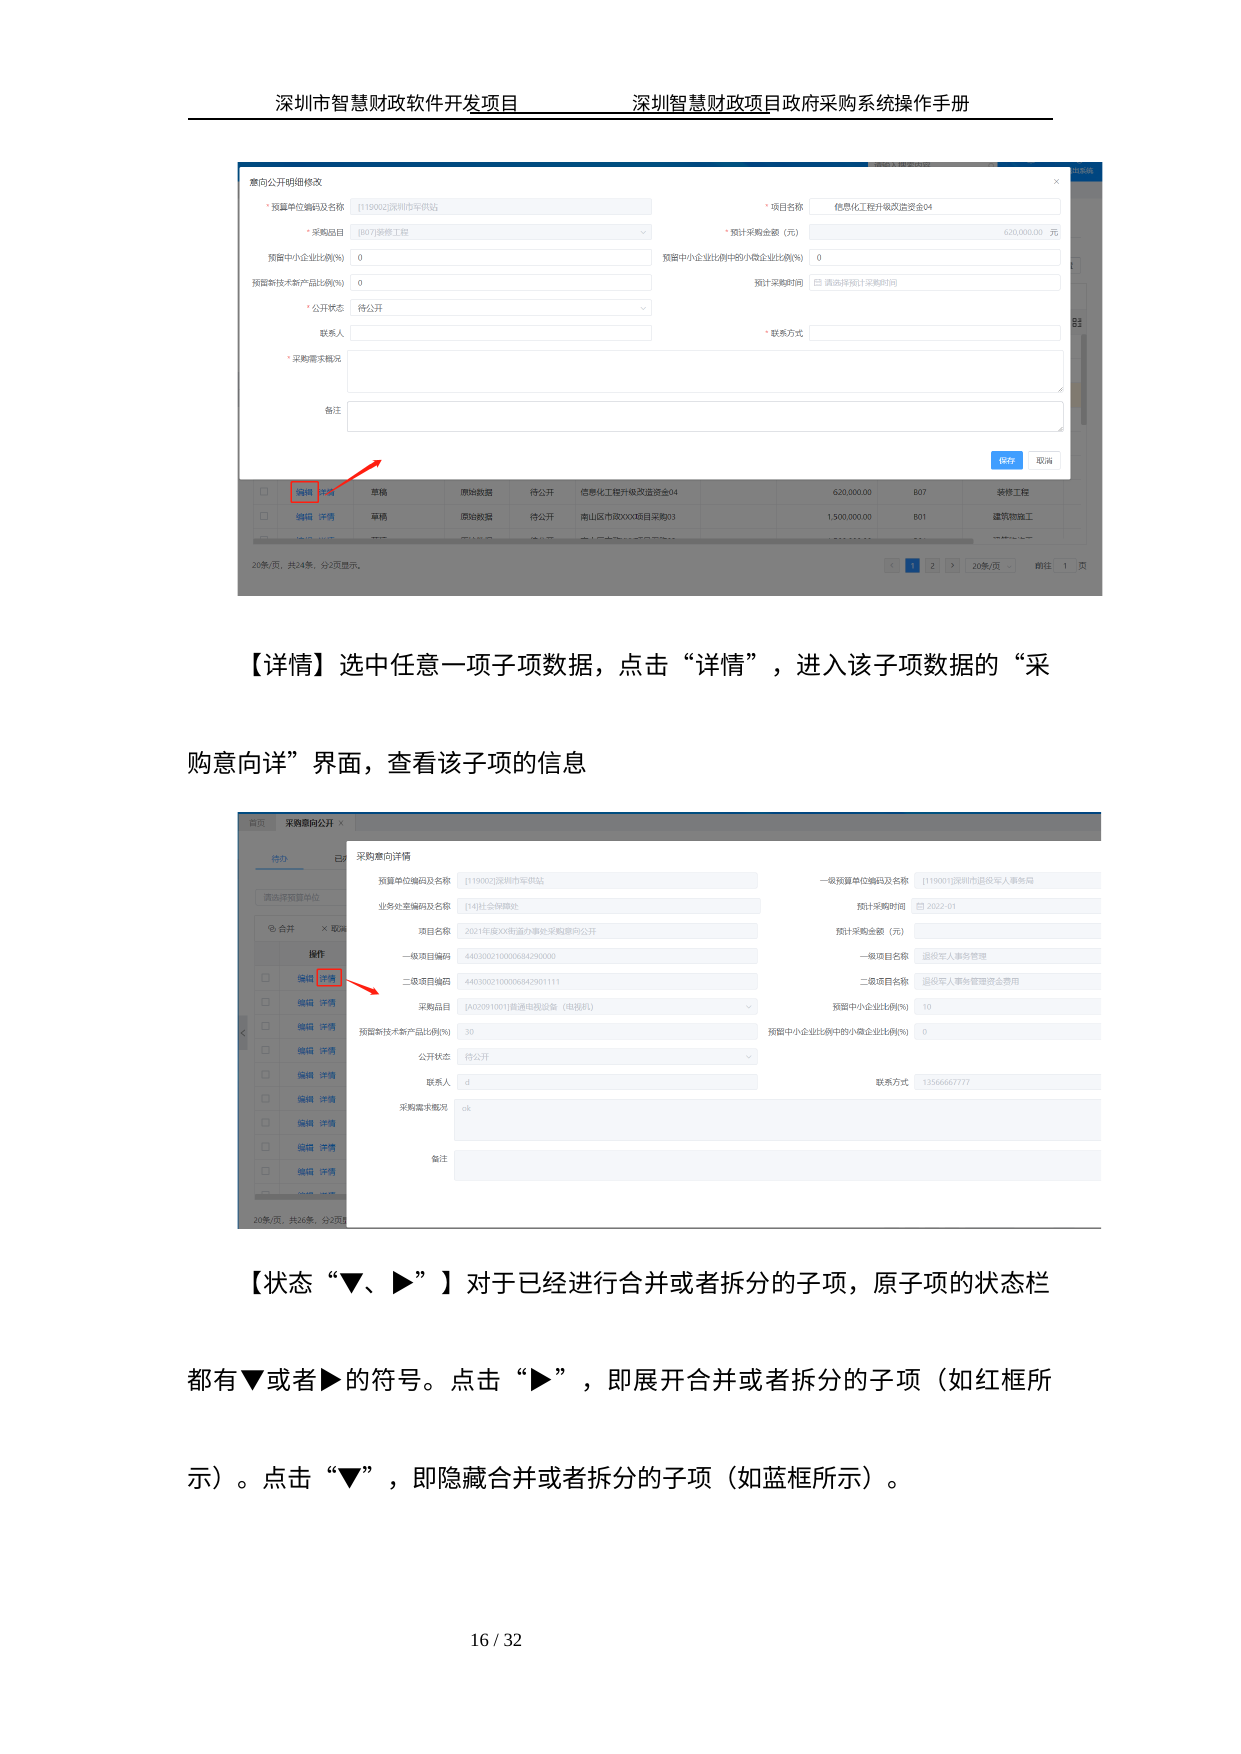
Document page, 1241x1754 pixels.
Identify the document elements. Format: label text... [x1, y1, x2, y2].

text 【详情】选中任意一项子项数据，点击“详情”，进入该子项数据的“采购意向详”界面，查看该子项的信息 [187, 631, 1053, 794]
picture [237, 162, 1103, 596]
picture [237, 812, 1102, 1229]
text 【状态“▼、▶”】对于已经进行合并或者拆分的子项，原子项的状态栏都有▼或者▶的符号。点击“▶”，即展开合并或者拆分的子项（如红框所示）。点击“▼”，即隐藏合并或者拆分的子项（如蓝框所示）。 [187, 1249, 1053, 1509]
